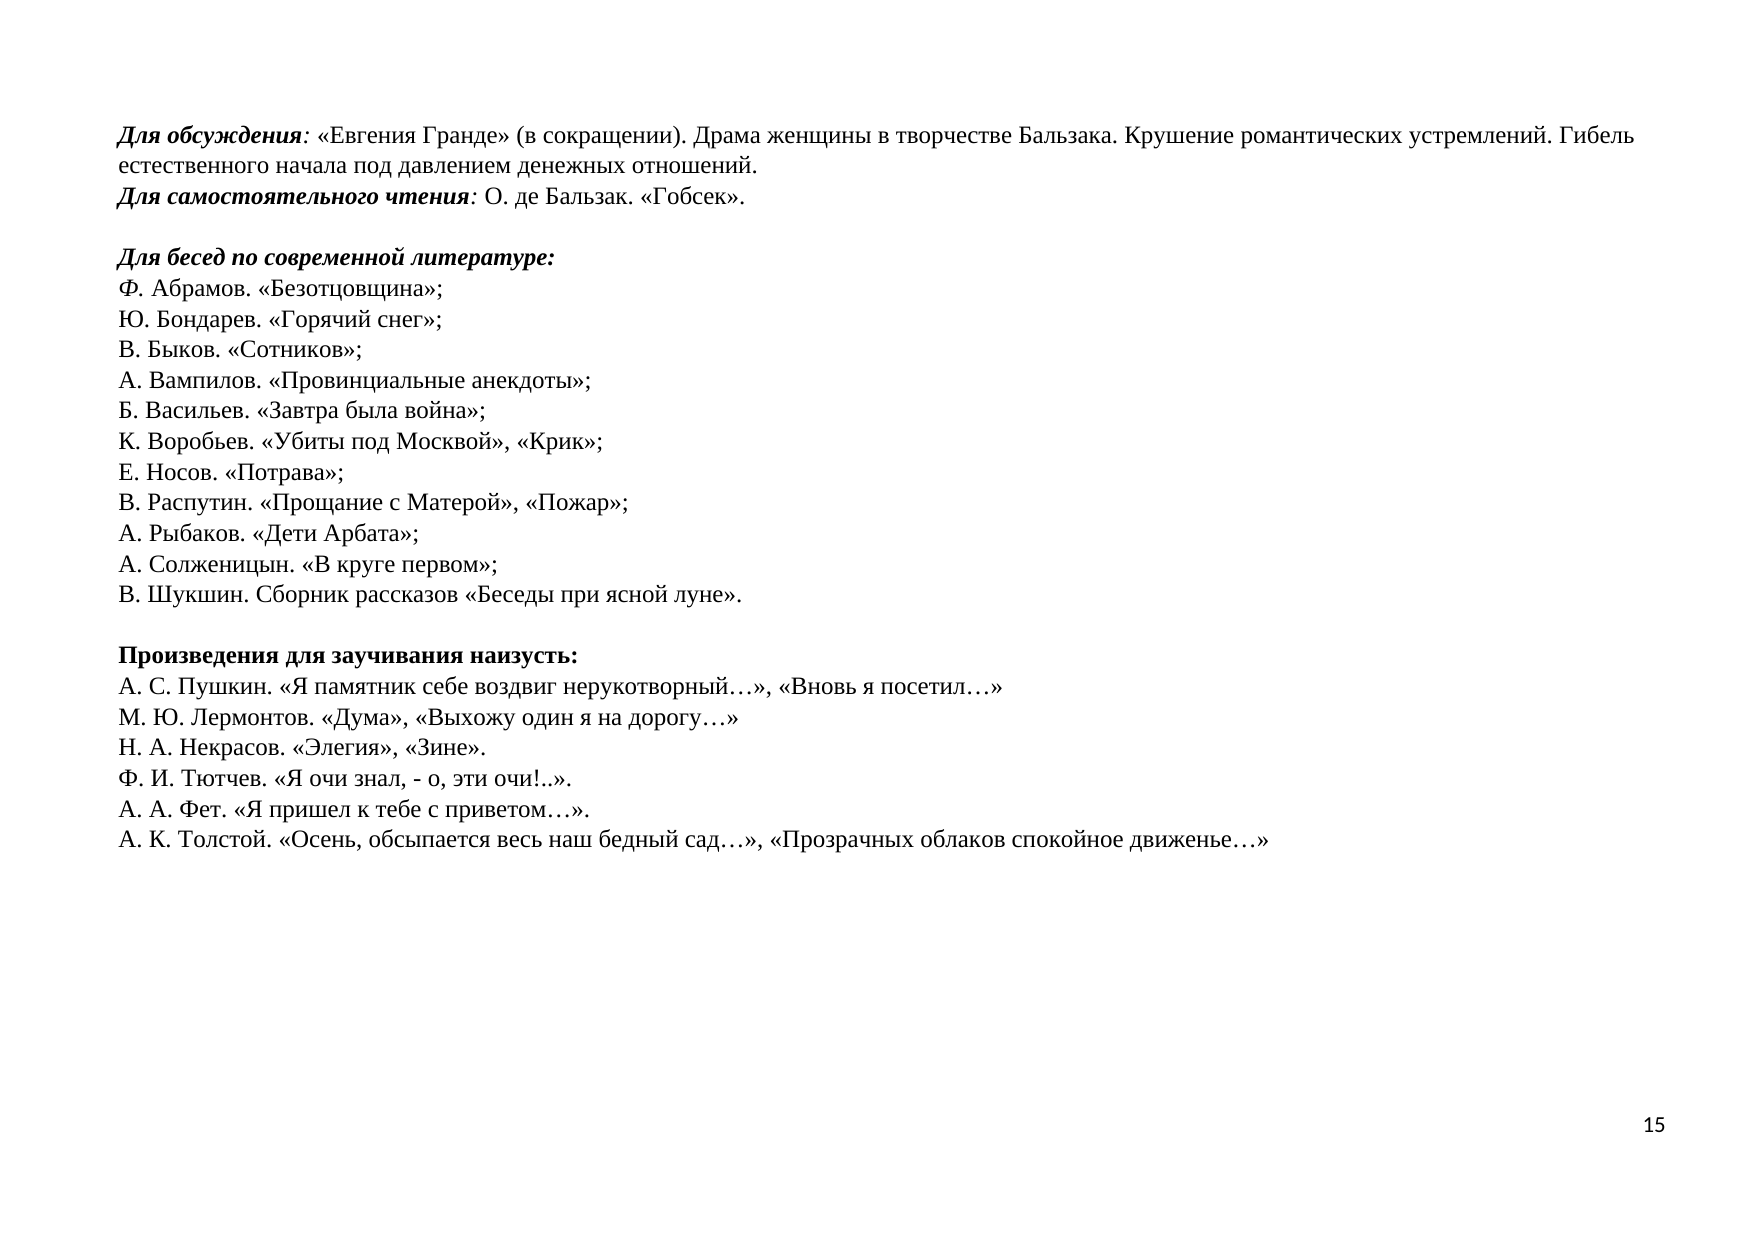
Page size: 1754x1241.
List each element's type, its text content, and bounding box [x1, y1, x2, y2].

text А. Вампилов. «Провинциальные анекдоты»; [118, 363, 1665, 394]
text А. С. Пушкин. «Я памятник себе воздвиг нерукотворный…», «Вновь я посетил…» [118, 669, 1665, 700]
text Ю. Бондарев. «Горячий снег»; [118, 302, 1665, 332]
text Е. Носов. «Потрава»; [118, 455, 1665, 486]
text М. Ю. Лермонтов. «Дума», «Выхожу один я на дорогу…» [118, 700, 1665, 731]
text К. Воробьев. «Убиты под Москвой», «Крик»; [118, 424, 1665, 455]
text А. К. Толстой. «Осень, обсыпается весь наш бедный сад…», «Прозрачных облаков спокойное движенье…» [118, 822, 1665, 853]
text Произведения для заучивания наизусть: [118, 639, 1665, 669]
text А. Солженицын. «В круге первом»; [118, 547, 1665, 577]
text Ф. Абрамов. «Безотцовщина»; [118, 271, 1665, 302]
text А. Рыбаков. «Дети Арбата»; [118, 516, 1665, 547]
text Для бесед по современной литературе: [118, 241, 1665, 271]
text Ф. И. Тютчев. «Я очи знал, - о, эти очи!..». [118, 761, 1665, 792]
text Для обсуждения: «Евгения Гранде» (в сокращении). Драма женщины в творчестве Бальзака. Крушение романтических устремлений. Гибель естественного начала под давлением денежных отношений. [118, 118, 1665, 179]
text В. Быков. «Сотников»; [118, 332, 1665, 363]
text Н. А. Некрасов. «Элегия», «Зине». [118, 731, 1665, 761]
text В. Распутин. «Прощание с Матерой», «Пожар»; [118, 486, 1665, 516]
text В. Шукшин. Сборник рассказов «Беседы при ясной луне». [118, 577, 1665, 608]
text Для самостоятельного чтения: О. де Бальзак. «Гобсек». [118, 179, 1665, 210]
text Б. Васильев. «Завтра была война»; [118, 394, 1665, 424]
text А. А. Фет. «Я пришел к тебе с приветом…». [118, 792, 1665, 822]
